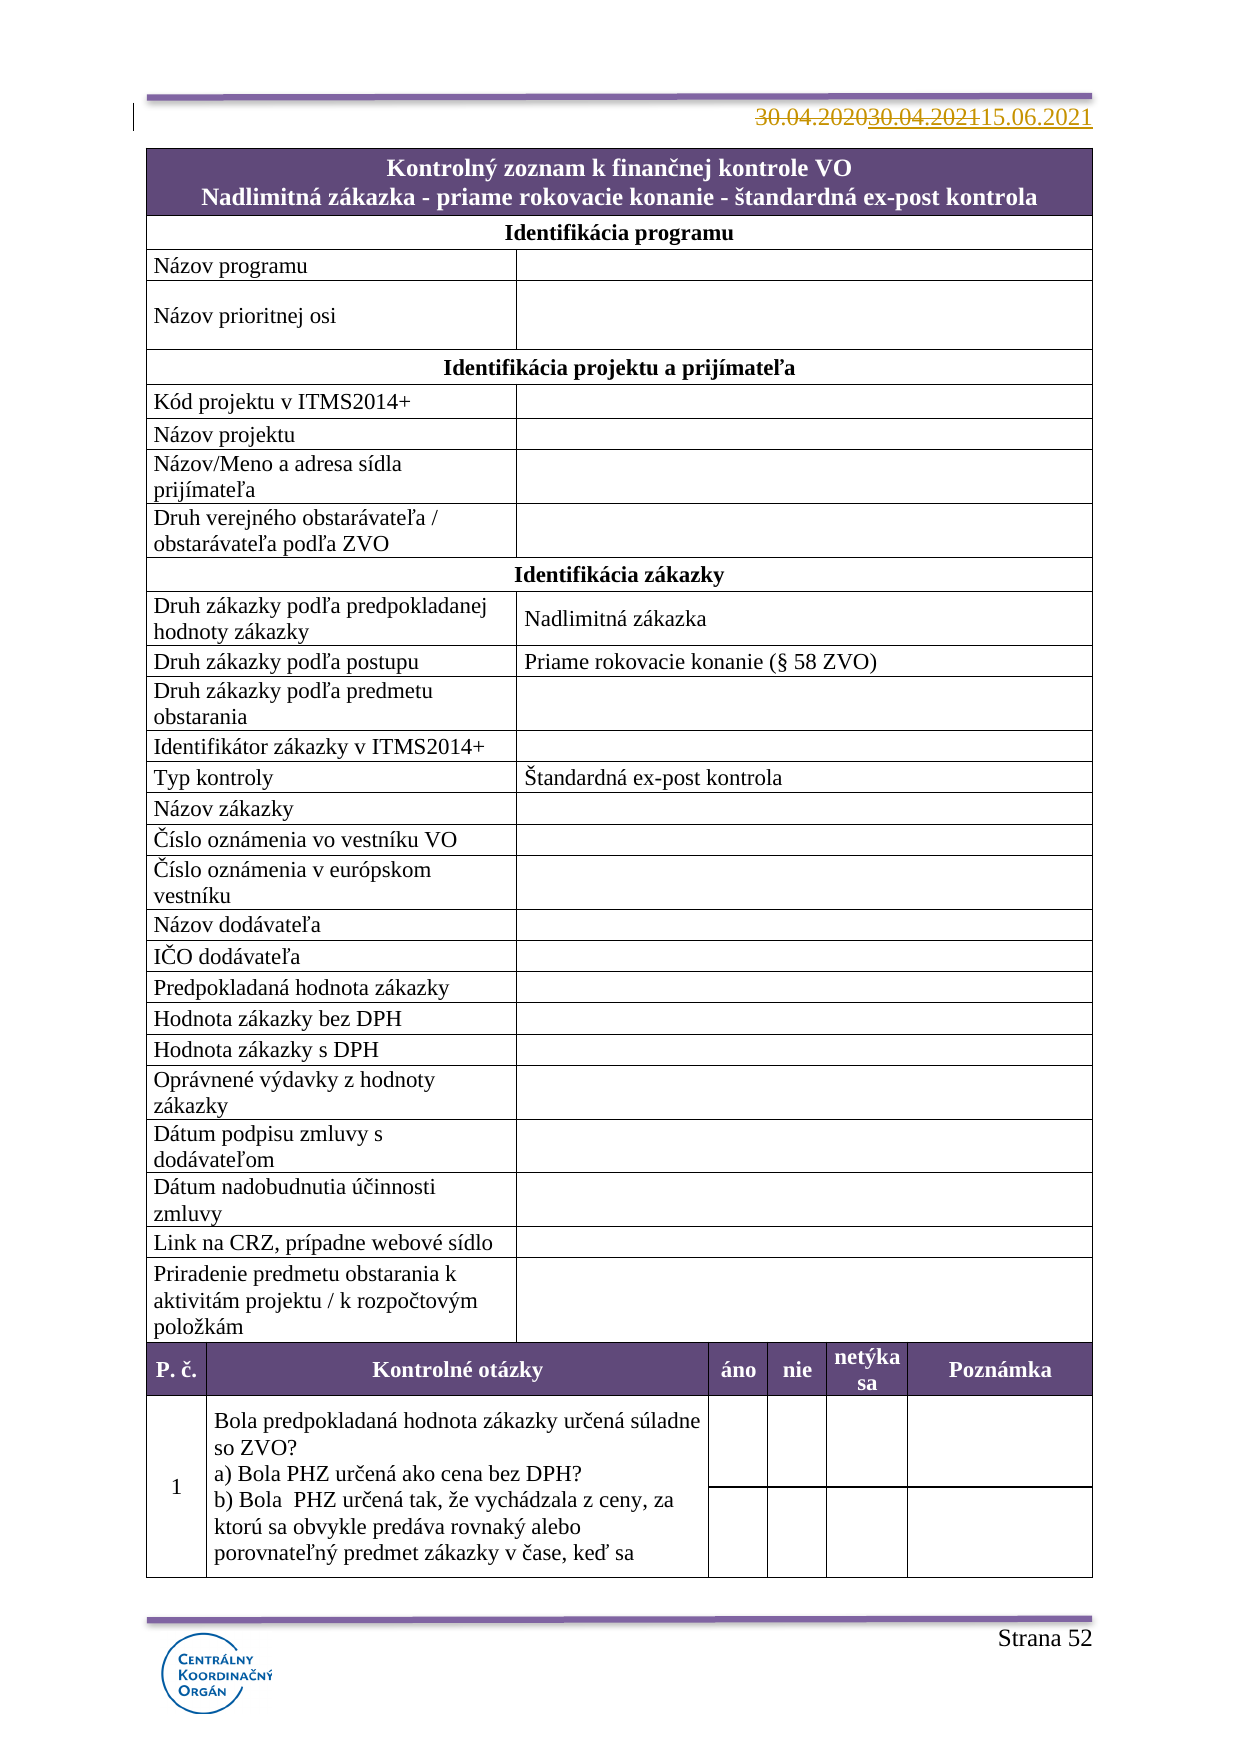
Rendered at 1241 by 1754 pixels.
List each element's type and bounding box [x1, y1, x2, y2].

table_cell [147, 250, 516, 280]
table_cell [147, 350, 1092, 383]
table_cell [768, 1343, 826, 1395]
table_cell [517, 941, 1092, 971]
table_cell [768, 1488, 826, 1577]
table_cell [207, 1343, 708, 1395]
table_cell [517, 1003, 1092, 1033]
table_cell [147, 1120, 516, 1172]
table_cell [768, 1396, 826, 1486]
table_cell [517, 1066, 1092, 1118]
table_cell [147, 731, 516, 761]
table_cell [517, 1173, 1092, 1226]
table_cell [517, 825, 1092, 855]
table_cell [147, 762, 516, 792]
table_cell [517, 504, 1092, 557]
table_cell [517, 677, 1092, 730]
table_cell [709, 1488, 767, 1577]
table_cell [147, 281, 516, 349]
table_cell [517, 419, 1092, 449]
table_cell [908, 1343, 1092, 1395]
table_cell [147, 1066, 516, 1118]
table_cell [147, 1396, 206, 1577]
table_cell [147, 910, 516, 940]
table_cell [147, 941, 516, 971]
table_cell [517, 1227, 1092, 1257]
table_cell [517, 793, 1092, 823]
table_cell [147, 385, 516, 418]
picture [159, 1631, 272, 1713]
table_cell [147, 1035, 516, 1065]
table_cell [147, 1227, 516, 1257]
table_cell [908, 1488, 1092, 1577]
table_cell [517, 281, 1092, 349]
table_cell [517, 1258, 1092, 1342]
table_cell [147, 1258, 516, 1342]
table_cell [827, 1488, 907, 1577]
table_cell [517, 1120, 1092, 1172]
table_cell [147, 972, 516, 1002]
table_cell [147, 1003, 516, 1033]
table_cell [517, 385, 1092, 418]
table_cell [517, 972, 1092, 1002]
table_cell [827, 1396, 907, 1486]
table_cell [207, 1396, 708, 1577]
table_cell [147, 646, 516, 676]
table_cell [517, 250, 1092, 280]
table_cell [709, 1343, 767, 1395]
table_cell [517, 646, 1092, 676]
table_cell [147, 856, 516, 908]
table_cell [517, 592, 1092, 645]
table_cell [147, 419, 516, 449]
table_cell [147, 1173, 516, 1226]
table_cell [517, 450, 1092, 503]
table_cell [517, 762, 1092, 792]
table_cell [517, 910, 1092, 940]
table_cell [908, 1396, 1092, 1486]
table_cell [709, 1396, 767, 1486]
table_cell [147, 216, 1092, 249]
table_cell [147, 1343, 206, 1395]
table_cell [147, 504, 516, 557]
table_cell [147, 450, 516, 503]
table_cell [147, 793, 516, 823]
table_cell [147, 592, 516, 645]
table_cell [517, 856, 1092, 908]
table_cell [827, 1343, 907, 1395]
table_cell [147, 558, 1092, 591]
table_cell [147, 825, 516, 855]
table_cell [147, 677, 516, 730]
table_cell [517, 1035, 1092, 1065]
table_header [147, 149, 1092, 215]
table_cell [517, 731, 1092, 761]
